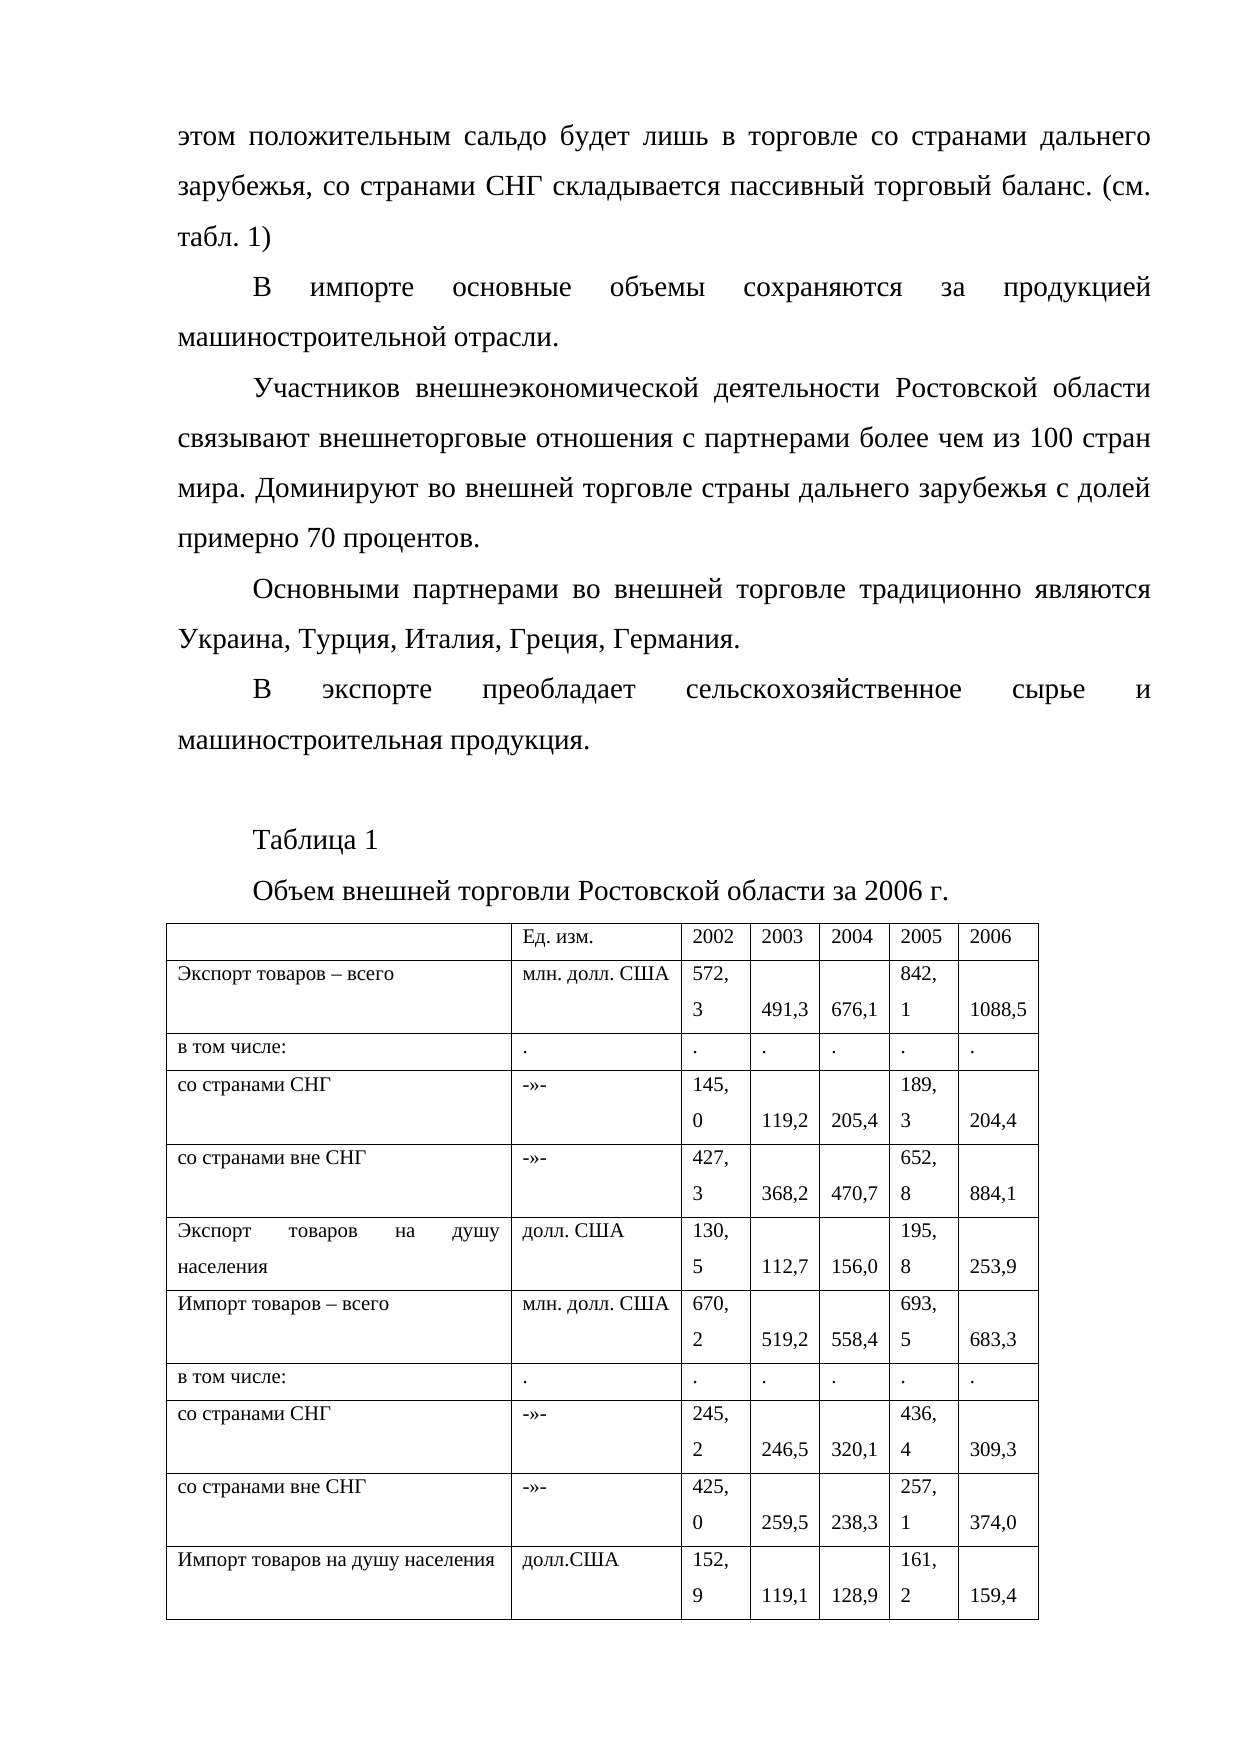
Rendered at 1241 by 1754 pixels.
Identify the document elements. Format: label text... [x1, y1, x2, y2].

table_cell . [751, 1364, 819, 1400]
text Участников внешнеэкономической деятельности Ростовской области связывают внешнеторговые отношения с партнерами более чем из 100 стран мира. Доминируют во внешней торговле страны дальнего зарубежья с долей примерно 70 процентов. [177, 370, 1152, 554]
table_cell 470,7 [820, 1145, 889, 1217]
table_cell млн. долл. США [512, 1291, 681, 1363]
table_header Ед. изм. [512, 924, 681, 960]
table_header 2005 [890, 924, 958, 960]
table_cell долл.США [512, 1547, 681, 1619]
table_cell со странами вне СНГ [167, 1474, 511, 1546]
text В экспорте преобладает сельскохозяйственное сырье и машиностроительная продукция. [177, 672, 1152, 755]
table_cell со странами вне СНГ [167, 1145, 511, 1217]
table_cell 374,0 [959, 1474, 1038, 1546]
table_cell . [682, 1364, 750, 1400]
table_cell 112,7 [751, 1218, 819, 1290]
table_cell 238,3 [820, 1474, 889, 1546]
table_cell 652,8 [890, 1145, 958, 1217]
table_cell 436,4 [890, 1401, 958, 1473]
table_cell 257,1 [890, 1474, 958, 1546]
table_cell 130,5 [682, 1218, 750, 1290]
table_cell Экспорт товаров – всего [167, 961, 511, 1033]
table_header [167, 924, 511, 960]
table_cell 693,5 [890, 1291, 958, 1363]
table_cell 204,4 [959, 1071, 1038, 1143]
text Объем внешней торговли Ростовской области за 2006 г. [177, 873, 1152, 906]
table_cell . [959, 1034, 1038, 1070]
table_cell Импорт товаров – всего [167, 1291, 511, 1363]
table_cell 309,3 [959, 1401, 1038, 1473]
table_cell 676,1 [820, 961, 889, 1033]
table_cell . [820, 1034, 889, 1070]
table_header 2006 [959, 924, 1038, 960]
table_cell 259,5 [751, 1474, 819, 1546]
table_cell 572,3 [682, 961, 750, 1033]
table_cell 1088,5 [959, 961, 1038, 1033]
table_cell 205,4 [820, 1071, 889, 1143]
table_cell -»- [512, 1145, 681, 1217]
table_cell 683,3 [959, 1291, 1038, 1363]
table_cell 427,3 [682, 1145, 750, 1217]
table_header 2004 [820, 924, 889, 960]
table_cell 368,2 [751, 1145, 819, 1217]
table_cell 246,5 [751, 1401, 819, 1473]
table_header 2002 [682, 924, 750, 960]
table_cell Экспорт товаров на душу населения [167, 1218, 511, 1290]
table_cell . [890, 1034, 958, 1070]
table_cell в том числе: [167, 1034, 511, 1070]
table_cell 152,9 [682, 1547, 750, 1619]
table_cell 119,2 [751, 1071, 819, 1143]
table_cell со странами СНГ [167, 1071, 511, 1143]
table_cell 159,4 [959, 1547, 1038, 1619]
text В импорте основные объемы сохраняются за продукцией машиностроительной отрасли. [177, 269, 1152, 353]
table_cell . [890, 1364, 958, 1400]
table_cell 670,2 [682, 1291, 750, 1363]
table_cell 161,2 [890, 1547, 958, 1619]
table_cell . [751, 1034, 819, 1070]
table_cell 519,2 [751, 1291, 819, 1363]
table_cell со странами СНГ [167, 1401, 511, 1473]
table_cell 425,0 [682, 1474, 750, 1546]
table_cell 842,1 [890, 961, 958, 1033]
table_cell 119,1 [751, 1547, 819, 1619]
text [177, 118, 1152, 252]
table_cell -»- [512, 1401, 681, 1473]
table_cell 884,1 [959, 1145, 1038, 1217]
table_cell 156,0 [820, 1218, 889, 1290]
table_cell 145,0 [682, 1071, 750, 1143]
table_cell -»- [512, 1071, 681, 1143]
table_cell 491,3 [751, 961, 819, 1033]
table_cell . [959, 1364, 1038, 1400]
table_cell долл. США [512, 1218, 681, 1290]
table_cell в том числе: [167, 1364, 511, 1400]
table_cell . [512, 1364, 681, 1400]
table_cell 195,8 [890, 1218, 958, 1290]
table_cell . [682, 1034, 750, 1070]
table_cell . [820, 1364, 889, 1400]
table_cell 245,2 [682, 1401, 750, 1473]
table_cell . [512, 1034, 681, 1070]
table_cell Импорт товаров на душу населения [167, 1547, 511, 1619]
table_cell -»- [512, 1474, 681, 1546]
text Таблица 1 [177, 822, 1152, 856]
text Основными партнерами во внешней торговле традиционно являются Украина, Турция, Италия, Греция, Германия. [177, 571, 1152, 655]
table_cell 558,4 [820, 1291, 889, 1363]
table_cell млн. долл. США [512, 961, 681, 1033]
table_header 2003 [751, 924, 819, 960]
table_cell 128,9 [820, 1547, 889, 1619]
table_cell 320,1 [820, 1401, 889, 1473]
table_cell 189,3 [890, 1071, 958, 1143]
table_cell 253,9 [959, 1218, 1038, 1290]
